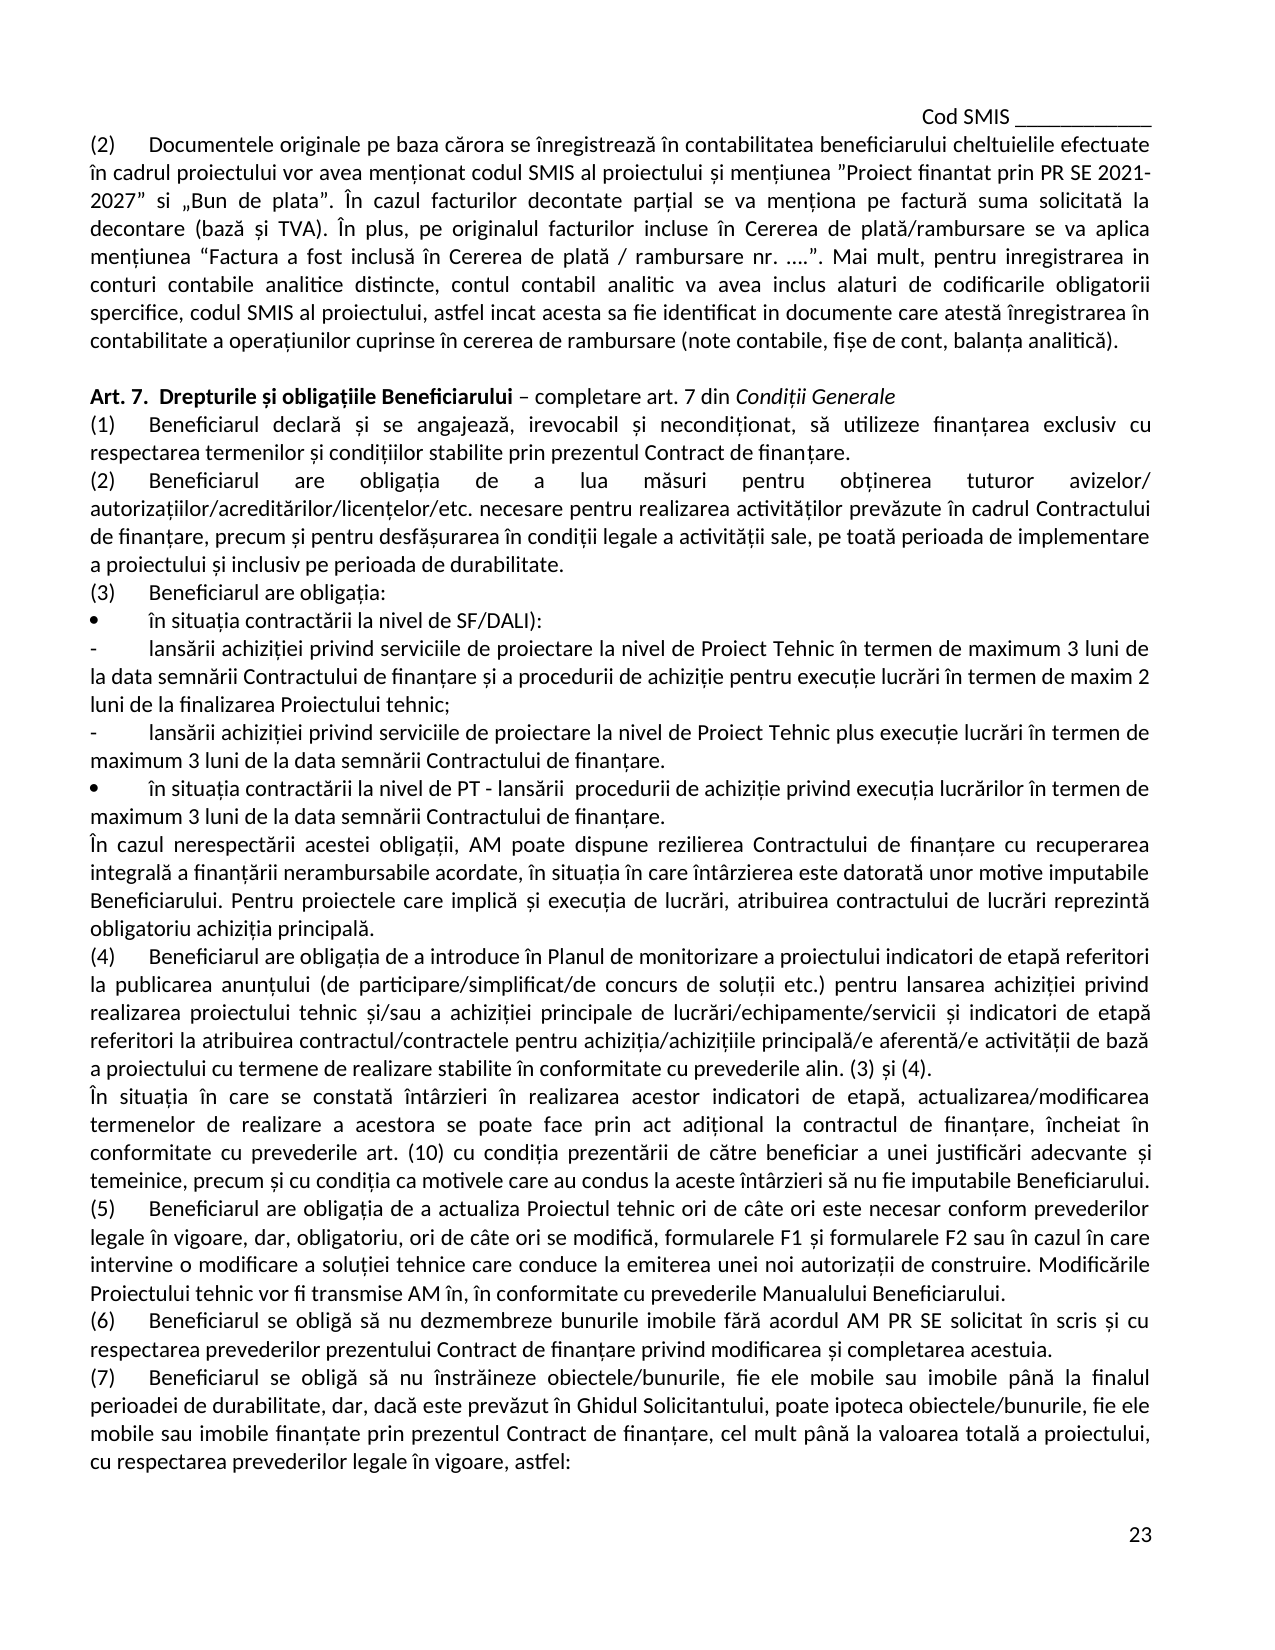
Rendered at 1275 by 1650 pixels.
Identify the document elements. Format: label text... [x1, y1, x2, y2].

list Beneficiarul se obligă să nu înstrăineze obiectele/bunurile, fie ele mobile sau imobile până la finalul perioadei de durabilitate, dar, dacă este prevăzut în Ghidul Solicitantului, poate ipoteca obiectele/bunurile, fie ele mobile sau imobile finanţate prin prezentul Contract de finanțare, cel mult până la valoarea totală a proiectului, cu respectarea prevederilor legale în vigoare, astfel: [90, 1363, 1152, 1475]
text În cazul nerespectării acestei obligații, AM poate dispune rezilierea Contractului de finanțare cu recuperarea integrală a finanțării nerambursabile acordate, în situația în care întârzierea este datorată unor motive imputabile Beneficiarului. Pentru proiectele care implică și execuția de lucrări, atribuirea contractului de lucrări reprezintă obligatoriu achiziția principală. [90, 830, 1152, 942]
list Beneficiarul are obligația de a introduce în Planul de monitorizare a proiectului indicatori de etapă referitori la publicarea anunțului (de participare/simplificat/de concurs de soluții etc.) pentru lansarea achiziției privind realizarea proiectului tehnic și/sau a achiziției principale de lucrări/echipamente/servicii și indicatori de etapă referitori la atribuirea contractul/contractele pentru achiziția/achizițiile principală/e aferentă/e activității de bază a proiectului cu termene de realizare stabilite în conformitate cu prevederile alin. (3) și (4). [90, 942, 1152, 1082]
list Beneficiarul are obligația de a lua măsuri pentru obţinerea tuturor avizelor/ autorizaţiilor/acreditărilor/licenţelor/etc. necesare pentru realizarea activităţilor prevăzute în cadrul Contractului de finanţare, precum şi pentru desfăşurarea în condiţii legale a activităţii sale, pe toată perioada de implementare a proiectului și inclusiv pe perioada de durabilitate. [90, 466, 1152, 578]
list Beneficiarul are obligația de a actualiza Proiectul tehnic ori de câte ori este necesar conform prevederilor legale în vigoare, dar, obligatoriu, ori de câte ori se modifică, formularele F1 și formularele F2 sau în cazul în care intervine o modificare a soluției tehnice care conduce la emiterea unei noi autorizații de construire. Modificările Proiectului tehnic vor fi transmise AM în, în conformitate cu prevederile Manualului Beneficiarului. [90, 1194, 1152, 1307]
list în situația contractării la nivel de PT - lansării procedurii de achiziție privind execuția lucrărilor în termen de maximum 3 luni de la data semnării Contractului de finanțare. [90, 774, 1152, 830]
list lansării achiziției privind serviciile de proiectare la nivel de Proiect Tehnic plus execuție lucrări în termen de maximum 3 luni de la data semnării Contractului de finanțare. [90, 718, 1152, 774]
list Beneficiarul se obligă să nu dezmembreze bunurile imobile fără acordul AM PR SE solicitat în scris şi cu respectarea prevederilor prezentului Contract de finanțare privind modificarea și completarea acestuia. [90, 1307, 1152, 1363]
list Beneficiarul declară și se angajează, irevocabil şi necondiţionat, să utilizeze finanţarea exclusiv cu respectarea termenilor şi condițiilor stabilite prin prezentul Contract de finanţare. [90, 410, 1152, 466]
list Documentele originale pe baza cărora se înregistrează în contabilitatea beneficiarului cheltuielile efectuate în cadrul proiectului vor avea menționat codul SMIS al proiectului și mențiunea ”Proiect finantat prin PR SE 2021-2027” si „Bun de plata”. În cazul facturilor decontate parțial se va menționa pe factură suma solicitată la decontare (bază și TVA). În plus, pe originalul facturilor incluse în Cererea de plată/rambursare se va aplica menţiunea “Factura a fost inclusă în Cererea de plată / rambursare nr. ….”. Mai mult, pentru inregistrarea in conturi contabile analitice distincte, contul contabil analitic va avea inclus alaturi de codificarile obligatorii spercifice, codul SMIS al proiectului, astfel incat acesta sa fie identificat in documente care atestă înregistrarea în contabilitate a operațiunilor cuprinse în cererea de rambursare (note contabile, fișe de cont, balanța analitică). [90, 130, 1152, 354]
list Beneficiarul are obligația: [90, 578, 1152, 606]
list în situația contractării la nivel de SF/DALI): [90, 606, 1152, 634]
list lansării achiziției privind serviciile de proiectare la nivel de Proiect Tehnic în termen de maximum 3 luni de la data semnării Contractului de finanțare și a procedurii de achiziție pentru execuție lucrări în termen de maxim 2 luni de la finalizarea Proiectului tehnic; [90, 634, 1152, 718]
text Art. 7. Drepturile şi obligaţiile Beneficiarului – completare art. 7 din Condiții Generale [90, 382, 1152, 410]
text În situația în care se constată întârzieri în realizarea acestor indicatori de etapă, actualizarea/modificarea termenelor de realizare a acestora se poate face prin act adițional la contractul de finanțare, încheiat în conformitate cu prevederile art. (10) cu condiția prezentării de către beneficiar a unei justificări adecvante și temeinice, precum și cu condiția ca motivele care au condus la aceste întârzieri să nu fie imputabile Beneficiarului. [90, 1082, 1152, 1194]
